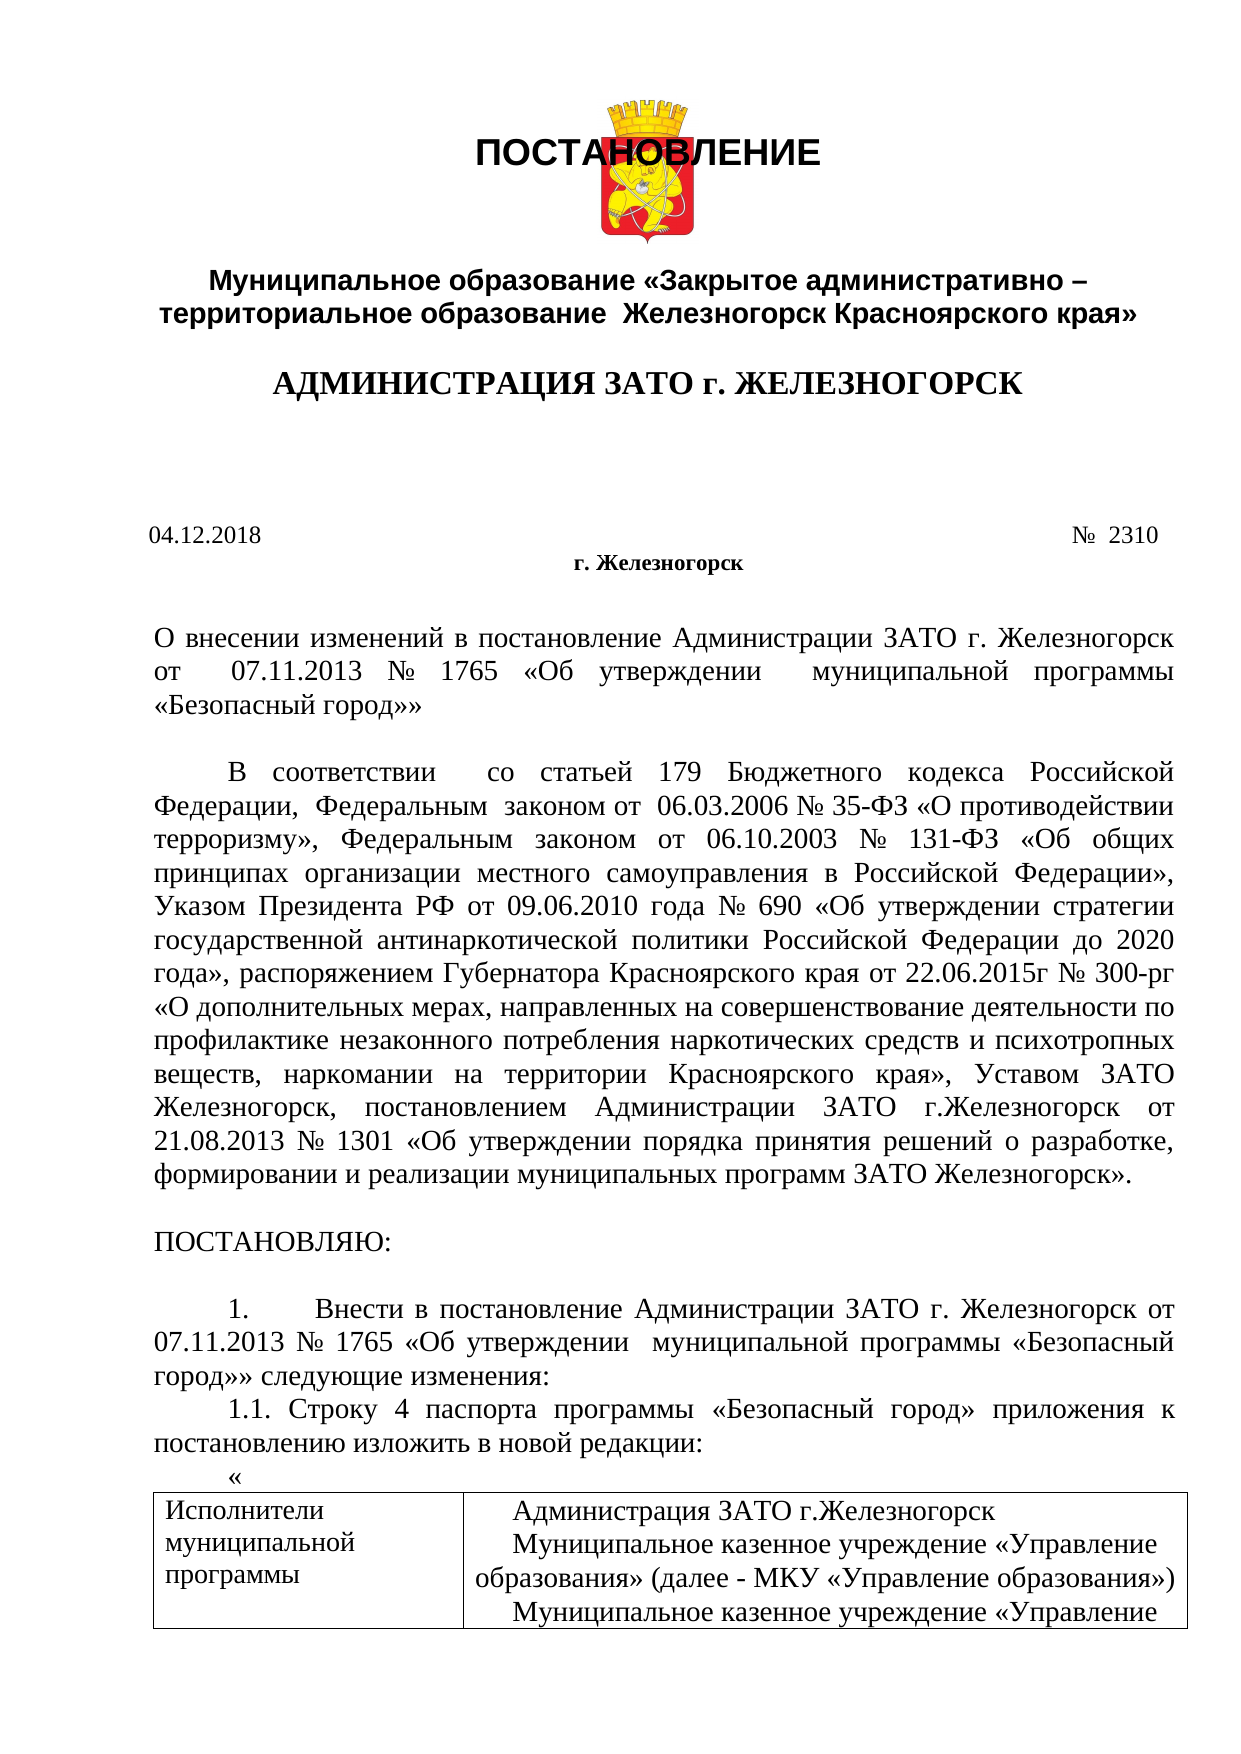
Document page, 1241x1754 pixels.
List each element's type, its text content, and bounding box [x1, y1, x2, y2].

text В соответствии со статьей 179 Бюджетного кодекса Российской Федерации, Федеральным законом от 06.03.2006 № 35-ФЗ «О противодействии терроризму», Федеральным законом от 06.10.2003 № 131-ФЗ «Об общих принципах организации местного самоуправления в Российской Федерации», Указом Президента РФ от 09.06.2010 года № 690 «Об утверждении стратегии государственной антинаркотической политики Российской Федерации до 2020 года», распоряжением Губернатора Красноярского края от 22.06.2015г № 300-рг «О дополнительных мерах, направленных на совершенствование деятельности по профилактике незаконного потребления наркотических средств и психотропных веществ, наркомании на территории Красноярского края», Уставом ЗАТО Железногорск, постановлением Администрации ЗАТО г.Железногорск от 21.08.2013 № 1301 «Об утверждении порядка принятия решений о разработке, формировании и реализации муниципальных программ ЗАТО Железногорск». [153, 754, 1175, 1190]
title ПОСТАНОВЛЯЮ: [153, 1224, 1175, 1257]
subtitle АДМИНИСТРАЦИЯ ЗАТО г. ЖЕЛЕЗНОГОРСК [132, 363, 1163, 401]
text 04.12.2018 № 2310 [148, 519, 1169, 549]
list Внести в постановление Администрации ЗАТО г. Железногорск от 07.11.2013 № 1765 «Об утверждении муниципальной программы «Безопасный город»» следующие изменения: [153, 1291, 1175, 1392]
text г. Железногорск [148, 549, 1169, 575]
text « [153, 1459, 1175, 1492]
title О внесении изменений в постановление Администрации ЗАТО г. Железногорск от 07.11.2013 № 1765 «Об утверждении муниципальной программы «Безопасный город»» [153, 620, 1175, 721]
table_header Исполнители муниципальной программы [154, 1493, 463, 1627]
text ПОСТАНОВЛЕНИЕ [132, 130, 1163, 173]
text 1.1. Строку 4 паспорта программы «Безопасный город» приложения к постановлению изложить в новой редакции: [153, 1392, 1175, 1459]
picture [597, 96, 699, 130]
text Муниципальное образование «Закрытое административно – территориальное образование Железногорск Красноярского края» [132, 262, 1163, 329]
picture [597, 173, 699, 244]
